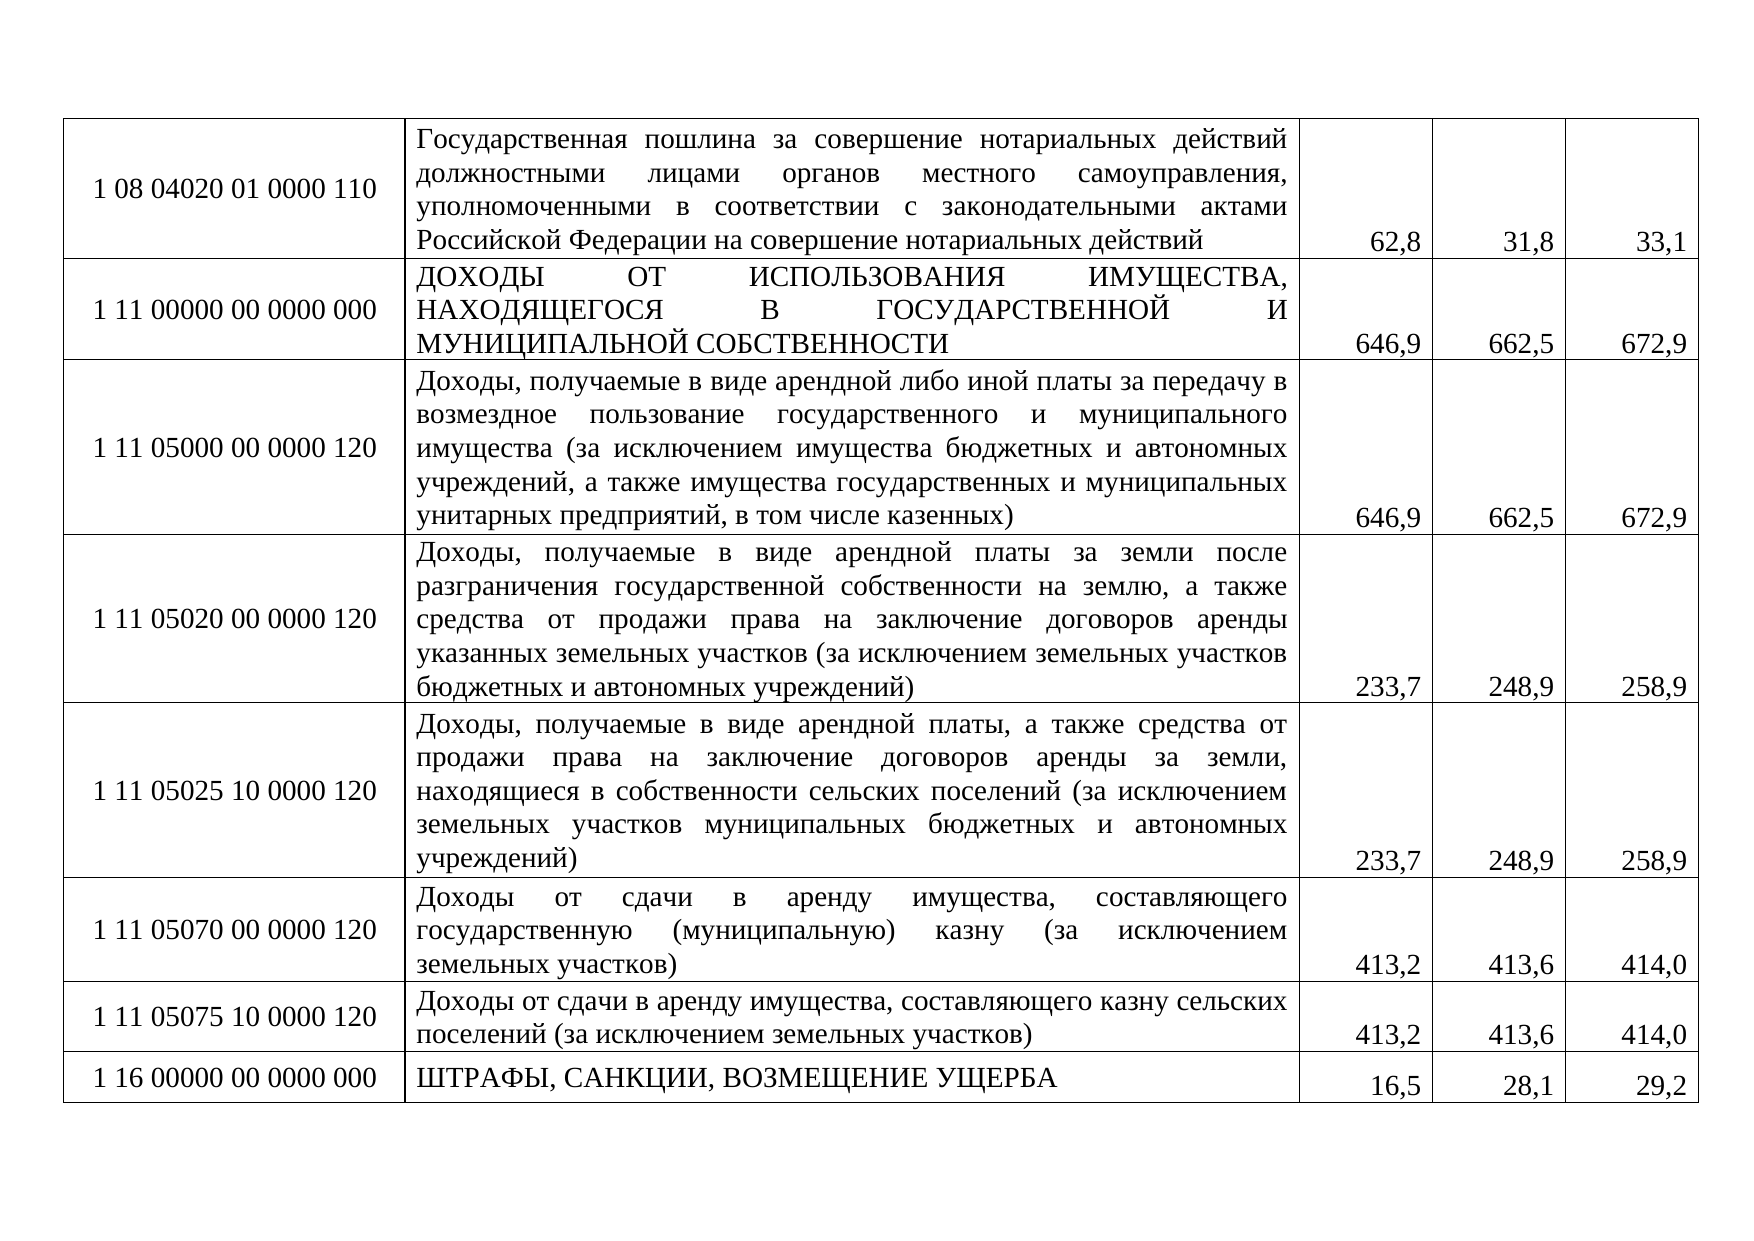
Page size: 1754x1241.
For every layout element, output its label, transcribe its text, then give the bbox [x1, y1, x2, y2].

table_cell 413,2 [1300, 982, 1432, 1051]
table_cell 1 11 05020 00 0000 120 [64, 535, 404, 702]
table_cell Доходы, получаемые в виде арендной платы, а также средства от продажи права на заключение договоров аренды за земли, находящиеся в собственности сельских поселений (за исключением земельных участков муниципальных бюджетных и автономных учреждений) [406, 703, 1299, 877]
table_cell 258,9 [1566, 703, 1698, 877]
table_cell 414,0 [1566, 982, 1698, 1051]
table_cell 646,9 [1300, 360, 1432, 533]
table_cell 646,9 [1300, 259, 1432, 359]
table_cell 248,9 [1433, 703, 1565, 877]
table_cell 414,0 [1566, 878, 1698, 981]
table_cell 1 11 00000 00 0000 000 [64, 259, 404, 359]
table_cell 1 11 05025 10 0000 120 [64, 703, 404, 877]
table_cell ДОХОДЫ ОТ ИСПОЛЬЗОВАНИЯ ИМУЩЕСТВА, НАХОДЯЩЕГОСЯ В ГОСУДАРСТВЕННОЙ И МУНИЦИПАЛЬНОЙ СОБСТВЕННОСТИ [406, 259, 1299, 359]
table_cell 662,5 [1433, 259, 1565, 359]
table_cell ШТРАФЫ, САНКЦИИ, ВОЗМЕЩЕНИЕ УЩЕРБА [406, 1052, 1299, 1102]
table_cell 1 11 05070 00 0000 120 [64, 878, 404, 981]
table_cell 28,1 [1433, 1052, 1565, 1102]
table_cell 1 08 04020 01 0000 110 [64, 119, 404, 258]
table_cell Государственная пошлина за совершение нотариальных действий должностными лицами органов местного самоуправления, уполномоченными в соответствии с законодательными актами Российской Федерации на совершение нотариальных действий [406, 119, 1299, 258]
table_cell 672,9 [1566, 259, 1698, 359]
table_cell 258,9 [1566, 535, 1698, 702]
table_cell Доходы, получаемые в виде арендной платы за земли после разграничения государственной собственности на землю, а также средства от продажи права на заключение договоров аренды указанных земельных участков (за исключением земельных участков бюджетных и автономных учреждений) [406, 535, 1299, 702]
table_cell 31,8 [1433, 119, 1565, 258]
table_cell Доходы, получаемые в виде арендной либо иной платы за передачу в возмездное пользование государственного и муниципального имущества (за исключением имущества бюджетных и автономных учреждений, а также имущества государственных и муниципальных унитарных предприятий, в том числе казенных) [406, 360, 1299, 533]
table_cell 62,8 [1300, 119, 1432, 258]
table_cell 248,9 [1433, 535, 1565, 702]
table_cell Доходы от сдачи в аренду имущества, составляющего государственную (муниципальную) казну (за исключением земельных участков) [406, 878, 1299, 981]
table_cell 33,1 [1566, 119, 1698, 258]
table_cell 1 16 00000 00 0000 000 [64, 1052, 404, 1102]
table_cell 29,2 [1566, 1052, 1698, 1102]
table_cell 1 11 05000 00 0000 120 [64, 360, 404, 533]
table_cell Доходы от сдачи в аренду имущества, составляющего казну сельских поселений (за исключением земельных участков) [406, 982, 1299, 1051]
table_cell 16,5 [1300, 1052, 1432, 1102]
table_cell 413,2 [1300, 878, 1432, 981]
table_cell 413,6 [1433, 982, 1565, 1051]
table_cell 233,7 [1300, 535, 1432, 702]
table_cell 233,7 [1300, 703, 1432, 877]
table_cell 662,5 [1433, 360, 1565, 533]
table_cell 672,9 [1566, 360, 1698, 533]
table_cell 413,6 [1433, 878, 1565, 981]
table_cell 1 11 05075 10 0000 120 [64, 982, 404, 1051]
